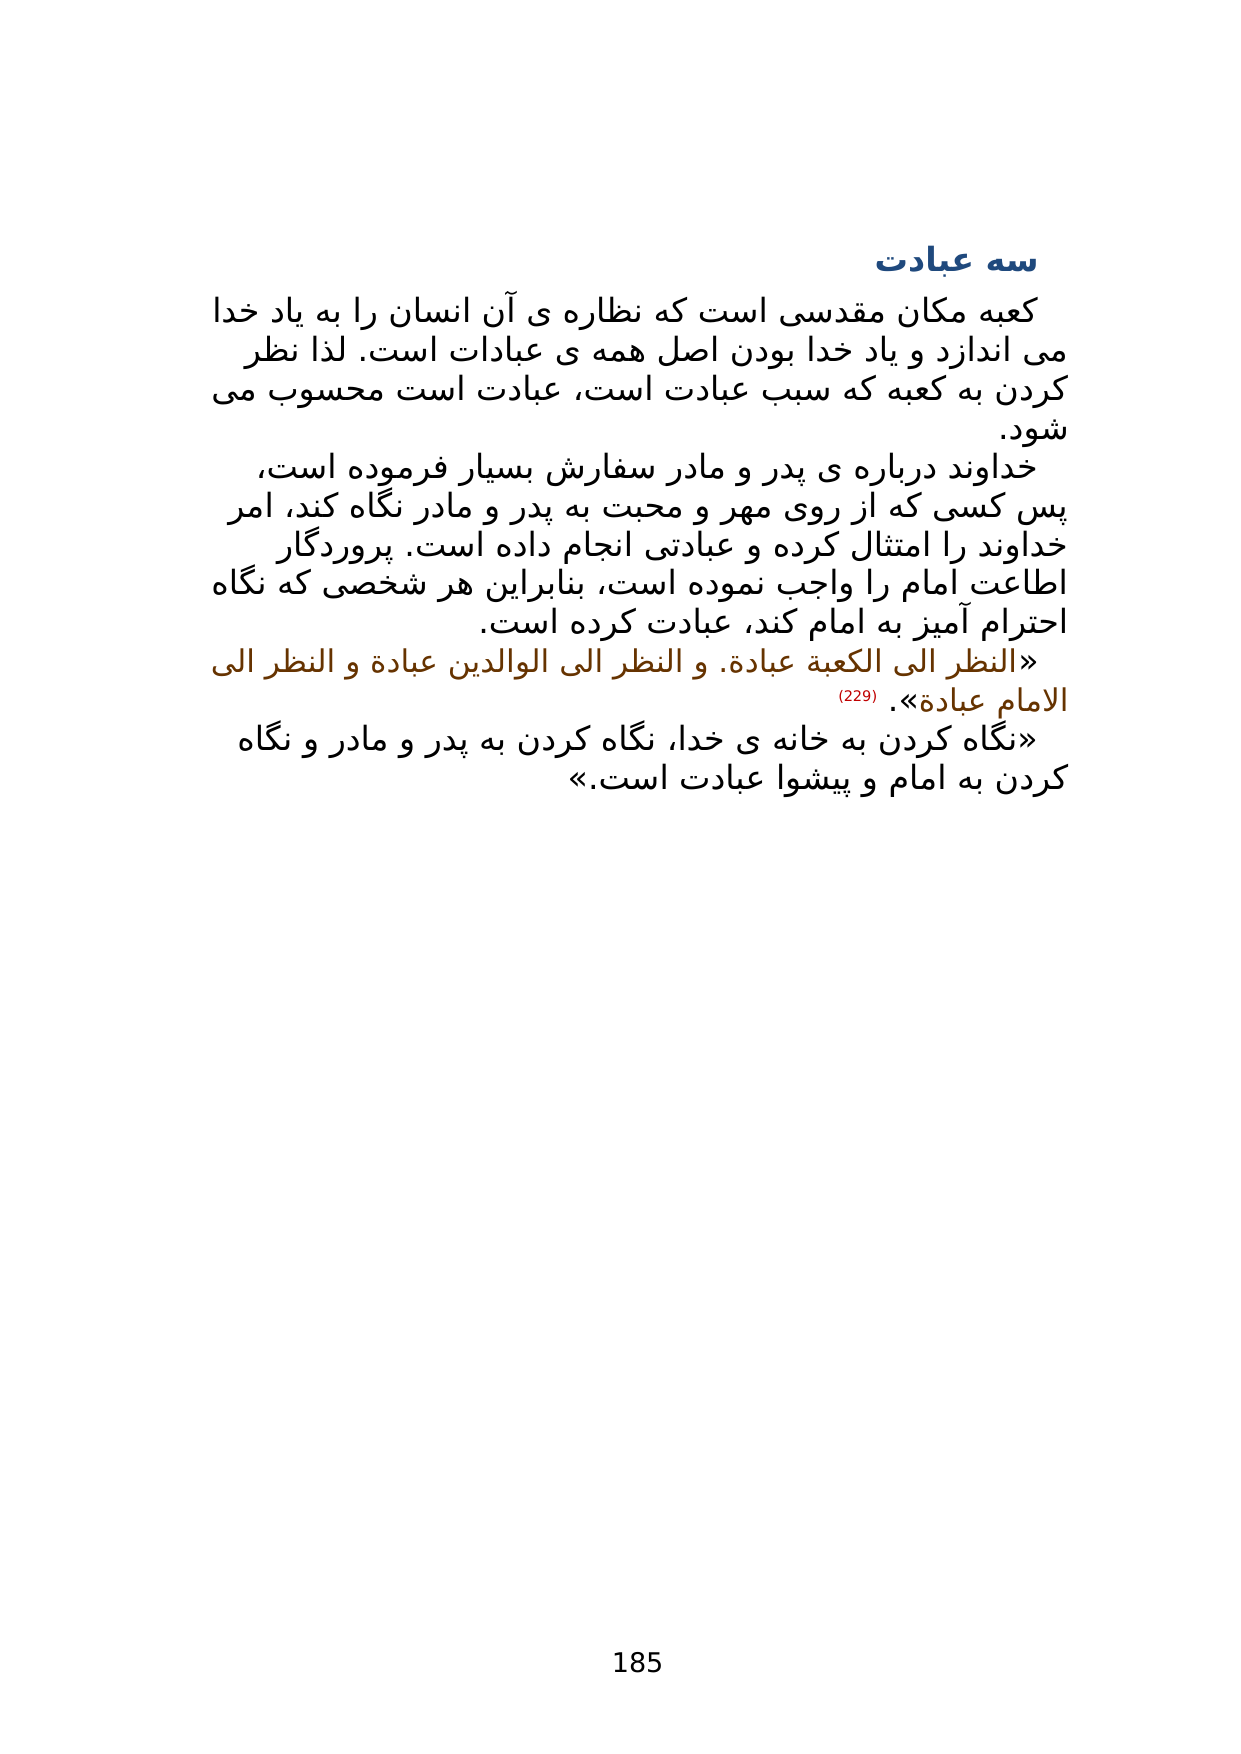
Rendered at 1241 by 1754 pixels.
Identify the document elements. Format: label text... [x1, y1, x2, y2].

text خداوند درباره ی پدر و مادر سفارش بسیار فرموده است، پس کسی که از روی مهر و محبت به پدر و مادر نگاه کند، امر خداوند را امتثال کرده و عبادتی انجام داده است. پروردگار اطاعت امام را واجب نموده است، بنابراین هر شخصی که نگاه احترام آمیز به امام کند، عبادت کرده است. [206, 447, 1069, 642]
text «نگاه کردن به خانه ی خدا، نگاه کردن به پدر و مادر و نگاه کردن به امام و پیشوا عبادت است.» [206, 719, 1069, 797]
text «النظر الی الکعبة عبادة. و النظر الی الوالدین عبادة و النظر الی الامام عبادة». (229) [206, 642, 1069, 719]
text کعبه مکان مقدسی است که نظاره ی آن انسان را به یاد خدا می اندازد و یاد خدا بودن اصل همه ی عبادات است. لذا نظر کردن به کعبه که سبب عبادت است، عبادت است محسوب می شود. [206, 292, 1069, 447]
subtitle سه عبادت [206, 241, 1069, 279]
